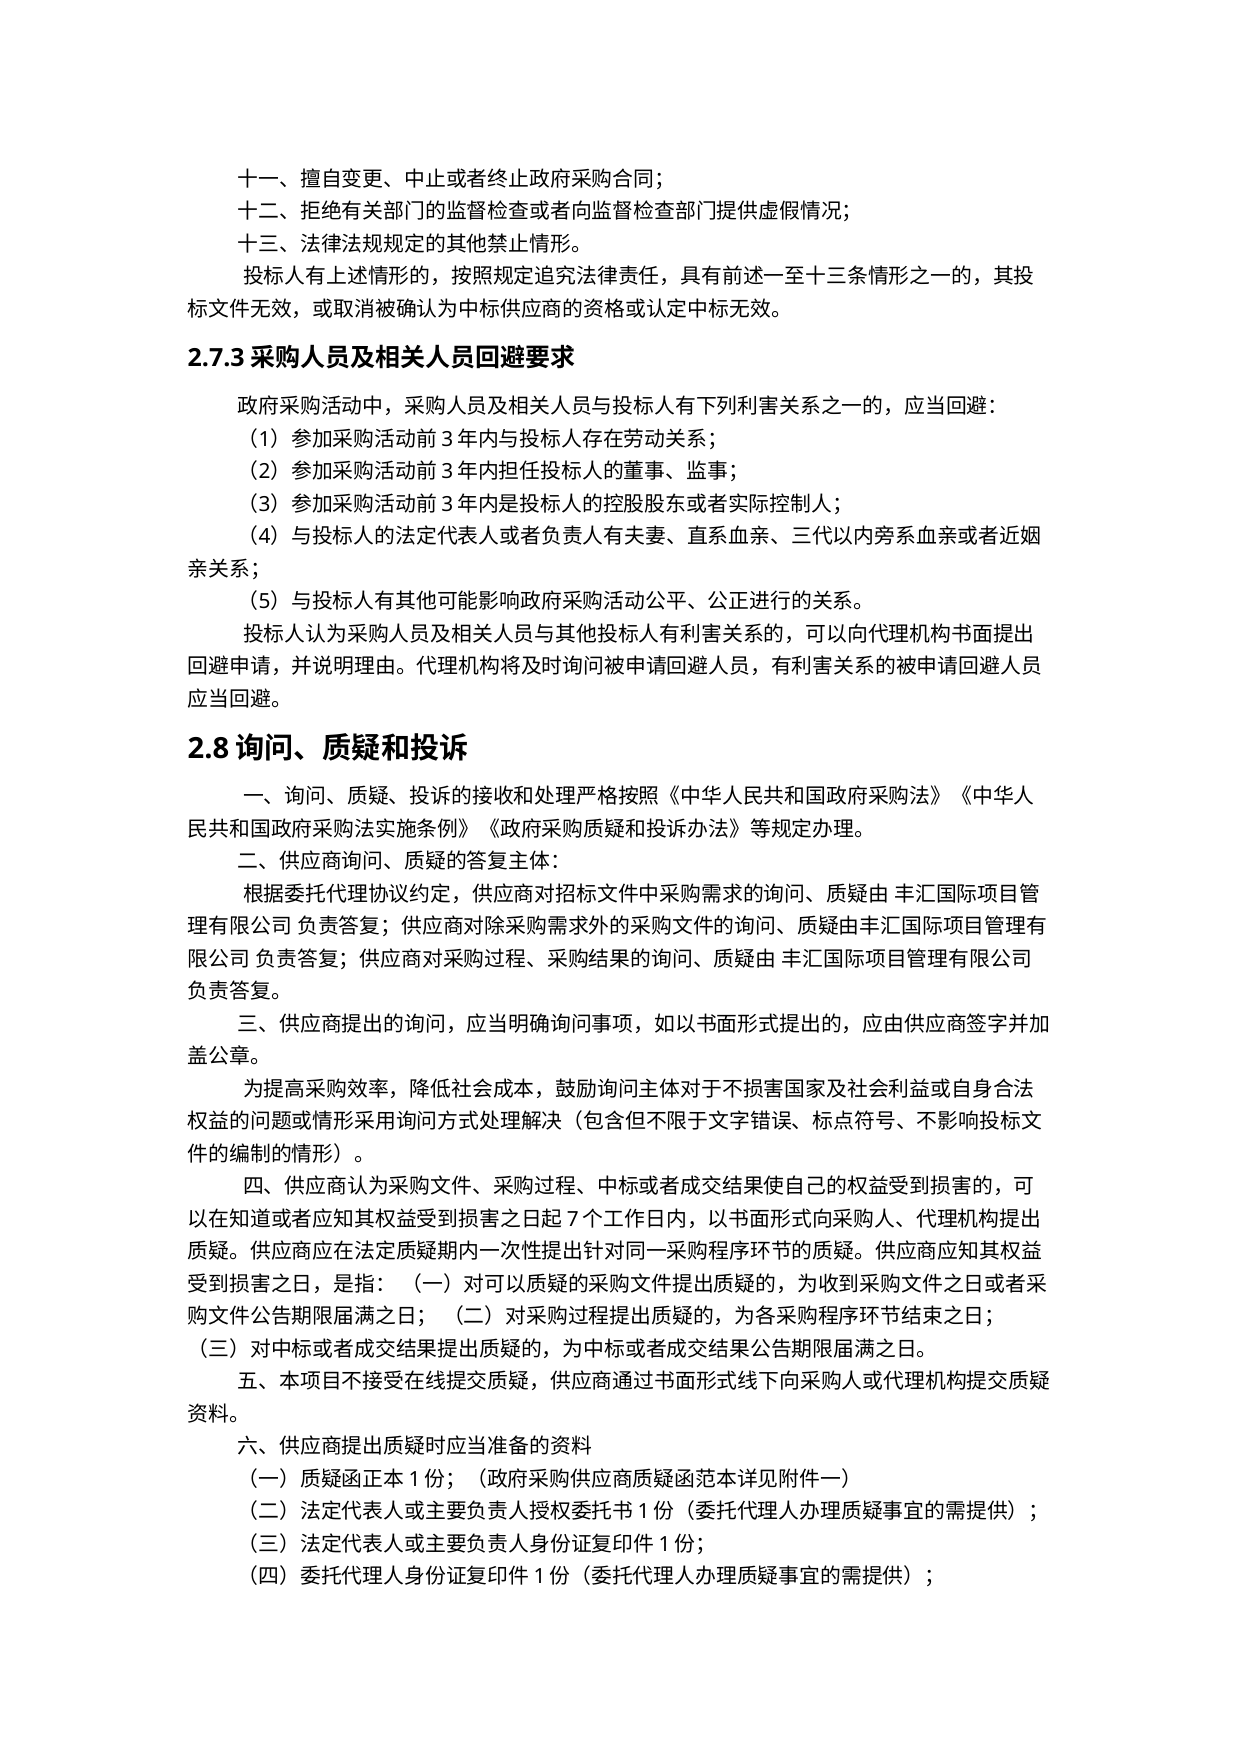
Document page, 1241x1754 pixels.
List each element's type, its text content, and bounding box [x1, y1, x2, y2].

text （3）参加采购活动前3年内是投标人的控股股东或者实际控制人； [187, 487, 1053, 519]
text （一）质疑函正本1份；（政府采购供应商质疑函范本详见附件一） [187, 1462, 1053, 1494]
text 为提高采购效率，降低社会成本，鼓励询问主体对于不损害国家及社会利益或自身合法权益的问题或情形采用询问方式处理解决（包含但不限于文字错误、标点符号、不影响投标文件的编制的情形）。 [187, 1072, 1053, 1169]
text （2）参加采购活动前3年内担任投标人的董事、监事； [187, 454, 1053, 487]
text 投标人认为采购人员及相关人员与其他投标人有利害关系的，可以向代理机构书面提出回避申请，并说明理由。代理机构将及时询问被申请回避人员，有利害关系的被申请回避人员应当回避。 [187, 617, 1053, 714]
text （4）与投标人的法定代表人或者负责人有夫妻、直系血亲、三代以内旁系血亲或者近姻亲关系； [187, 519, 1053, 584]
text 一、询问、质疑、投诉的接收和处理严格按照《中华人民共和国政府采购法》《中华人民共和国政府采购法实施条例》《政府采购质疑和投诉办法》等规定办理。 [187, 779, 1053, 844]
text （三）法定代表人或主要负责人身份证复印件1份； [187, 1527, 1053, 1559]
text 十三、法律法规规定的其他禁止情形。 [187, 227, 1053, 259]
text 四、供应商认为采购文件、采购过程、中标或者成交结果使自己的权益受到损害的，可以在知道或者应知其权益受到损害之日起7个工作日内，以书面形式向采购人、代理机构提出质疑。供应商应在法定质疑期内一次性提出针对同一采购程序环节的质疑。供应商应知其权益受到损害之日，是指： （一）对可以质疑的采购文件提出质疑的，为收到采购文件之日或者采购文件公告期限届满之日； （二）对采购过程提出质疑的，为各采购程序环节结束之日； （三）对中标或者成交结果提出质疑的，为中标或者成交结果公告期限届满之日。 [187, 1169, 1053, 1364]
text 六、供应商提出质疑时应当准备的资料 [187, 1429, 1053, 1462]
text （1）参加采购活动前3年内与投标人存在劳动关系； [187, 422, 1053, 454]
text （二）法定代表人或主要负责人授权委托书1份（委托代理人办理质疑事宜的需提供）； [187, 1494, 1053, 1527]
text 投标人有上述情形的，按照规定追究法律责任，具有前述一至十三条情形之一的，其投标文件无效，或取消被确认为中标供应商的资格或认定中标无效。 [187, 259, 1053, 324]
text 十二、拒绝有关部门的监督检查或者向监督检查部门提供虚假情况； [187, 194, 1053, 227]
text 十一、擅自变更、中止或者终止政府采购合同； [187, 162, 1053, 194]
text （5）与投标人有其他可能影响政府采购活动公平、公正进行的关系。 [187, 584, 1053, 617]
text 三、供应商提出的询问，应当明确询问事项，如以书面形式提出的，应由供应商签字并加盖公章。 [187, 1007, 1053, 1072]
text 五、本项目不接受在线提交质疑，供应商通过书面形式线下向采购人或代理机构提交质疑资料。 [187, 1364, 1053, 1429]
text 根据委托代理协议约定，供应商对招标文件中采购需求的询问、质疑由 丰汇国际项目管理有限公司 负责答复；供应商对除采购需求外的采购文件的询问、质疑由丰汇国际项目管理有限公司 负责答复；供应商对采购过程、采购结果的询问、质疑由 丰汇国际项目管理有限公司 负责答复。 [187, 877, 1053, 1007]
text 2.7.3采购人员及相关人员回避要求 [187, 324, 1053, 389]
text 政府采购活动中，采购人员及相关人员与投标人有下列利害关系之一的，应当回避： [187, 389, 1053, 422]
text （四）委托代理人身份证复印件1份（委托代理人办理质疑事宜的需提供）； [187, 1559, 1053, 1592]
text 2.8询问、质疑和投诉 [187, 714, 1053, 779]
text 二、供应商询问、质疑的答复主体： [187, 844, 1053, 877]
